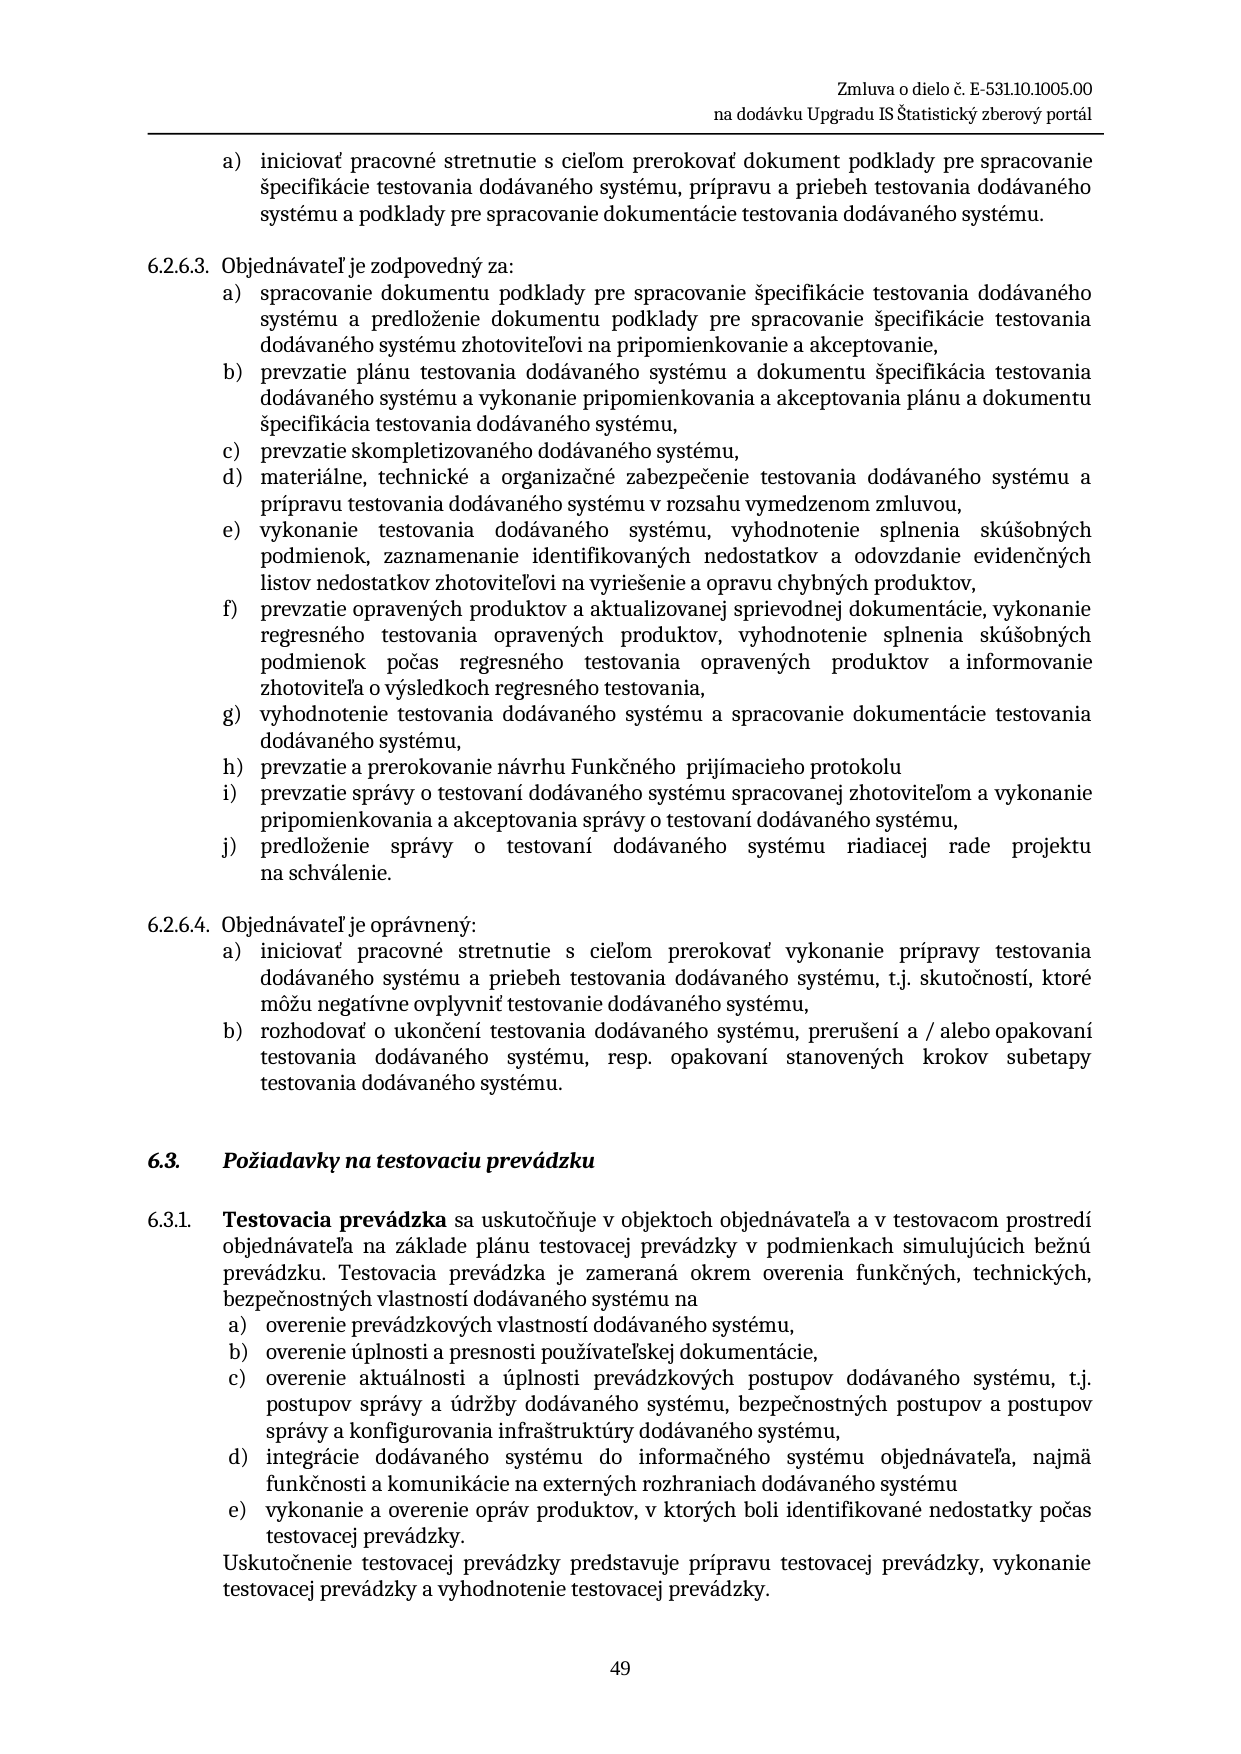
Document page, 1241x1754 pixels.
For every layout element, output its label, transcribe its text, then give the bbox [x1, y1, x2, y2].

list prevzatie správy o testovaní dodávaného systému spracovanej zhotoviteľom a vykonanie pripomienkovania a akceptovania správy o testovaní dodávaného systému, [223, 780, 1092, 833]
list Objednávateľ je zodpovedný za: [148, 253, 1092, 279]
list vykonanie a overenie opráv produktov, v ktorých boli identifikované nedostatky počas testovacej prevádzky. [228, 1497, 1092, 1549]
list prevzatie skompletizovaného dodávaného systému, [223, 438, 1092, 464]
list prevzatie opravených produktov a aktualizovanej sprievodnej dokumentácie, vykonanie regresného testovania opravených produktov, vyhodnotenie splnenia skúšobných podmienok počas regresného testovania opravených produktov a informovanie zhotoviteľa o výsledkoch regresného testovania, [223, 596, 1092, 701]
list materiálne, technické a organizačné zabezpečenie testovania dodávaného systému a prípravu testovania dodávaného systému v rozsahu vymedzenom zmluvou, [223, 464, 1092, 517]
list rozhodovať o ukončení testovania dodávaného systému, prerušení a / alebo opakovaní testovania dodávaného systému, resp. opakovaní stanovených krokov subetapy testovania dodávaného systému. [223, 1017, 1092, 1096]
list predloženie správy o testovaní dodávaného systému riadiacej rade projektu na schválenie. [223, 833, 1092, 886]
list Objednávateľ je oprávnený: [148, 912, 1092, 938]
list vyhodnotenie testovania dodávaného systému a spracovanie dokumentácie testovania dodávaného systému, [223, 701, 1092, 754]
list vykonanie testovania dodávaného systému, vyhodnotenie splnenia skúšobných podmienok, zaznamenanie identifikovaných nedostatkov a odovzdanie evidenčných listov nedostatkov zhotoviteľovi na vyriešenie a opravu chybných produktov, [223, 517, 1092, 596]
list prevzatie a prerokovanie návrhu Funkčného prijímacieho protokolu [223, 754, 1092, 780]
subtitle Požiadavky na testovaciu prevádzku [148, 1148, 1092, 1174]
list integrácie dodávaného systému do informačného systému objednávateľa, najmä funkčnosti a komunikácie na externých rozhraniach dodávaného systému [228, 1444, 1092, 1497]
list overenie aktuálnosti a úplnosti prevádzkových postupov dodávaného systému, t.j. postupov správy a údržby dodávaného systému, bezpečnostných postupov a postupov správy a konfigurovania infraštruktúry dodávaného systému, [228, 1365, 1092, 1444]
text Uskutočnenie testovacej prevádzky predstavuje prípravu testovacej prevádzky, vykonanie testovacej prevádzky a vyhodnotenie testovacej prevádzky. [223, 1549, 1092, 1602]
list spracovanie dokumentu podklady pre spracovanie špecifikácie testovania dodávaného systému a predloženie dokumentu podklady pre spracovanie špecifikácie testovania dodávaného systému zhotoviteľovi na pripomienkovanie a akceptovanie, [223, 279, 1092, 358]
list iniciovať pracovné stretnutie s cieľom prerokovať dokument podklady pre spracovanie špecifikácie testovania dodávaného systému, prípravu a priebeh testovania dodávaného systému a podklady pre spracovanie dokumentácie testovania dodávaného systému. [223, 148, 1092, 227]
list iniciovať pracovné stretnutie s cieľom prerokovať vykonanie prípravy testovania dodávaného systému a priebeh testovania dodávaného systému, t.j. skutočností, ktoré môžu negatívne ovplyvniť testovanie dodávaného systému, [223, 938, 1092, 1017]
list Testovacia prevádzka sa uskutočňuje v objektoch objednávateľa a v testovacom prostredí objednávateľa na základe plánu testovacej prevádzky v podmienkach simulujúcich bežnú prevádzku. Testovacia prevádzka je zameraná okrem overenia funkčných, technických, bezpečnostných vlastností dodávaného systému na [148, 1207, 1092, 1312]
list overenie úplnosti a presnosti používateľskej dokumentácie, [228, 1338, 1092, 1365]
list prevzatie plánu testovania dodávaného systému a dokumentu špecifikácia testovania dodávaného systému a vykonanie pripomienkovania a akceptovania plánu a dokumentu špecifikácia testovania dodávaného systému, [223, 358, 1092, 438]
list overenie prevádzkových vlastností dodávaného systému, [228, 1312, 1092, 1338]
